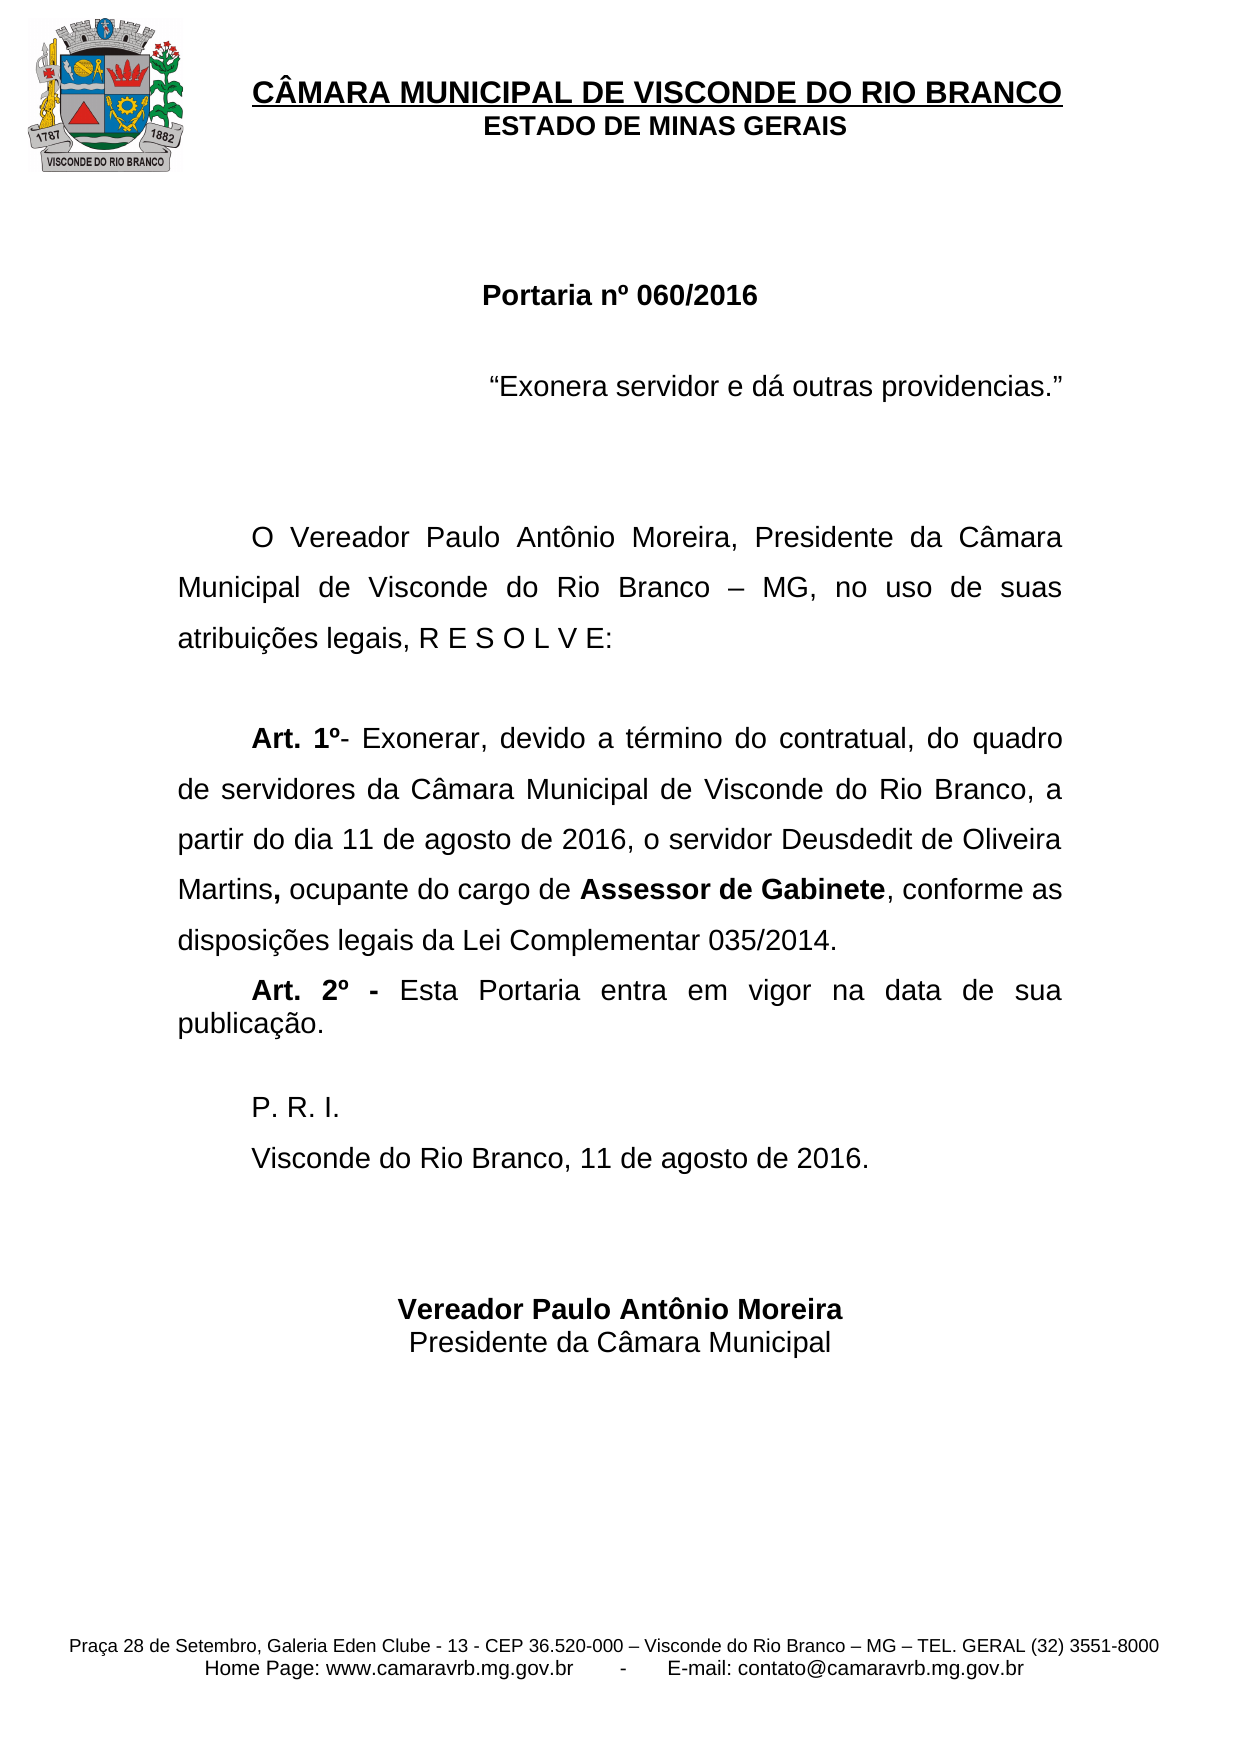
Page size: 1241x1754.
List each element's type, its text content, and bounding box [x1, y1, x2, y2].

picture [27, 18, 184, 172]
text Vereador Paulo Antônio Moreira [177, 1292, 1063, 1325]
text Art. 2º - Esta Portaria entra em vigor na data de sua publicação. [177, 973, 1063, 1040]
title Art. 1º- Exonerar, devido a término do contratual, do quadro de servidores da Câmara Municipal de Visconde do Rio Branco, a partir do dia 11 de agosto de 2016, o servidor Deusdedit de Oliveira Martins, ocupante do cargo de Assessor de Gabinete, conforme as disposições legais da Lei Complementar 035/2014. [177, 721, 1063, 956]
text P. R. I. [177, 1090, 1063, 1124]
text Visconde do Rio Branco, 11 de agosto de 2016. [177, 1141, 1063, 1174]
text “Exonera servidor e dá outras providencias.” [383, 369, 1063, 403]
text Presidente da Câmara Municipal [177, 1325, 1063, 1359]
text O Vereador Paulo Antônio Moreira, Presidente da Câmara Municipal de Visconde do Rio Branco – MG, no uso de suas atribuições legais, R E S O L V E: [177, 520, 1063, 654]
text Portaria nº 060/2016 [177, 278, 1063, 312]
